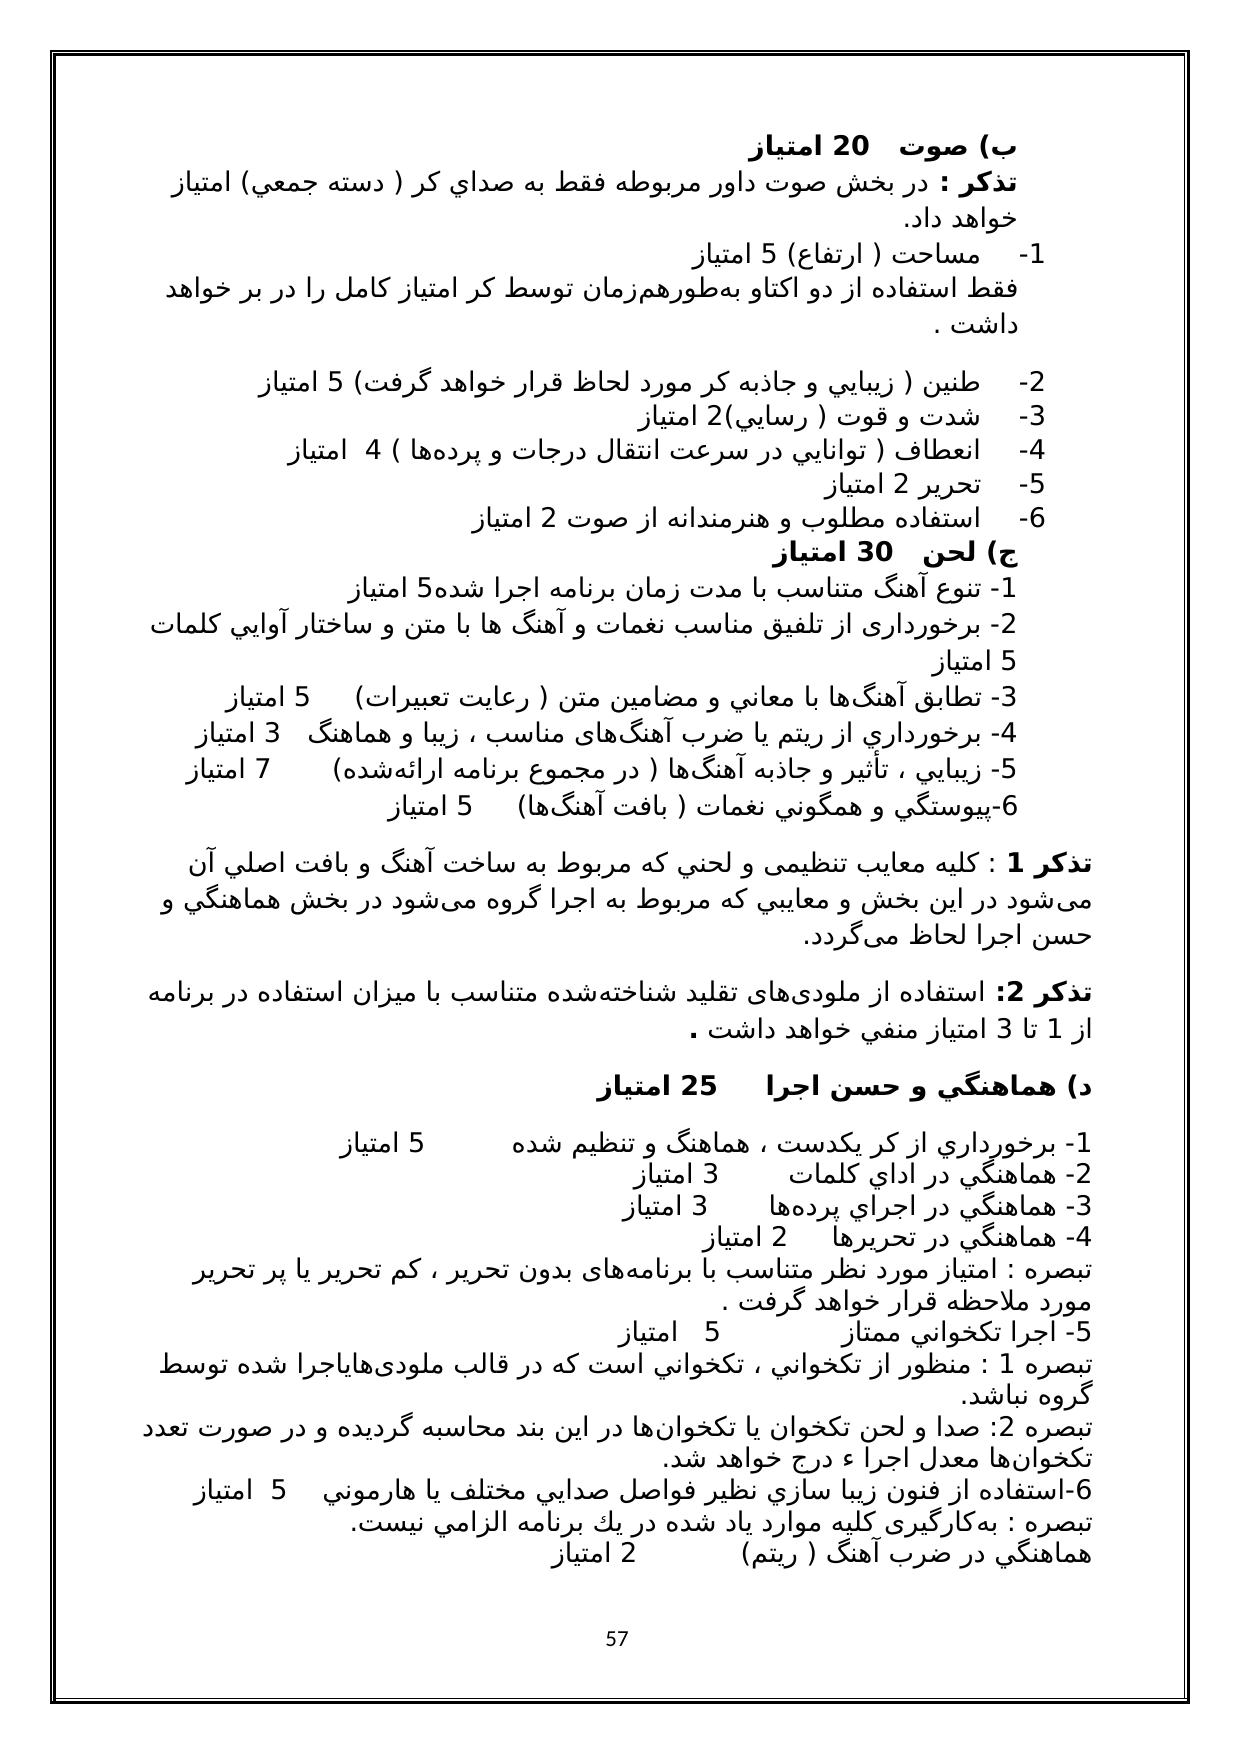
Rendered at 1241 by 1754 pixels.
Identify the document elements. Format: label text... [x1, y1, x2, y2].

text ب) صوت 20 امتياز [141, 130, 1018, 161]
text تبصره : به‌کارگیری كليه موارد ياد شده در يك برنامه الزامي نيست. [141, 1506, 1093, 1537]
text ج) لحن 30 امتياز [141, 536, 1018, 568]
text 4- هماهنگي در تحريرها 2 امتياز [141, 1222, 1093, 1253]
text تذكر 1 : كليه معايب تنظیمی و لحني كه مربوط به ساخت آهنگ و بافت اصلي آن می‌شود در اين بخش و معايبي كه مربوط به اجرا گروه می‌شود در بخش هماهنگي و حسن اجرا لحاظ می‌گردد. [141, 847, 1093, 951]
text 2- برخورداری از تلفيق مناسب نغمات و آهنگ ها با متن و ساختار آوايي كلمات 5 امتياز [141, 609, 1018, 677]
text تبصره 2: صدا و لحن تكخوان يا تکخوان‌ها در اين بند محاسبه گرديده و در صورت تعدد تکخوان‌ها معدل اجرا ء درج خواهد شد. [141, 1411, 1093, 1474]
text 4- برخورداري از ريتم يا ضرب آهنگ‌های مناسب ، زيبا و هماهنگ 3 امتياز [141, 717, 1018, 749]
list انعطاف ( توانايي در سرعت انتقال درجات و پرده‌ها ) 4 امتياز [141, 434, 1019, 466]
text 1- برخورداري از كر يكدست ، هماهنگ و تنظيم شده 5 امتياز [141, 1127, 1093, 1159]
list مساحت ( ارتفاع) 5 امتياز [141, 238, 1019, 270]
text 5- زيبايي ، تأثیر و جاذبه آهنگ‌ها ( در مجموع برنامه ارائه‌شده) 7 امتياز [141, 754, 1018, 785]
text هماهنگي در ضرب آهنگ ( ريتم) 2 امتياز [141, 1537, 1093, 1569]
list تحرير 2 امتياز [141, 468, 1019, 500]
text د) هماهنگي و حسن اجرا 25 امتياز [141, 1070, 1093, 1102]
text 6-پيوستگي و همگوني نغمات ( بافت آهنگ‌ها) 5 امتياز [141, 790, 1019, 822]
text فقط استفاده از دو اكتاو به‌طورهم‌زمان توسط كر امتياز كامل را در بر خواهد داشت . [141, 273, 1019, 340]
text تذكر 2: استفاده از ملودی‌های تقليد شناخته‌شده متناسب با ميزان استفاده در برنامه از 1 تا 3 امتياز منفي خواهد داشت . [141, 977, 1093, 1044]
list شدت و قوت ( رسايي)2 امتياز [141, 400, 1019, 432]
text تبصره 1 : منظور از تكخواني ، تكخواني است كه در قالب ملودی‌هایاجرا شده توسط گروه نباشد. [141, 1348, 1093, 1411]
text 5- اجرا تكخواني ممتاز 5 امتياز [141, 1316, 1093, 1348]
text 3- تطابق آهنگ‌ها با معاني و مضامين متن ( رعايت تعبيرات) 5 امتياز [141, 681, 1018, 713]
text تذكر : در بخش صوت داور مربوطه فقط به صداي كر ( دسته جمعي) امتياز خواهد داد. [141, 166, 1018, 234]
text تبصره : امتياز مورد نظر متناسب با برنامه‌های بدون تحرير ، كم تحرير يا پر تحرير مورد ملاحظه قرار خواهد گرفت . [141, 1253, 1093, 1316]
text 1- تنوع آهنگ متناسب با مدت زمان برنامه اجرا شده5 امتياز [141, 572, 1018, 604]
list طنين ( زيبايي و جاذبه كر مورد لحاظ قرار خواهد گرفت) 5 امتياز [141, 366, 1019, 397]
text 3- هماهنگي در اجراي پرده‌ها 3 امتياز [141, 1190, 1093, 1222]
text 6-استفاده از فنون زيبا سازي نظير فواصل صدايي مختلف يا هارموني 5 امتياز [141, 1474, 1093, 1506]
list استفاده مطلوب و هنرمندانه از صوت 2 امتياز [141, 502, 1019, 534]
text 2- هماهنگي در اداي كلمات 3 امتياز [141, 1159, 1093, 1190]
